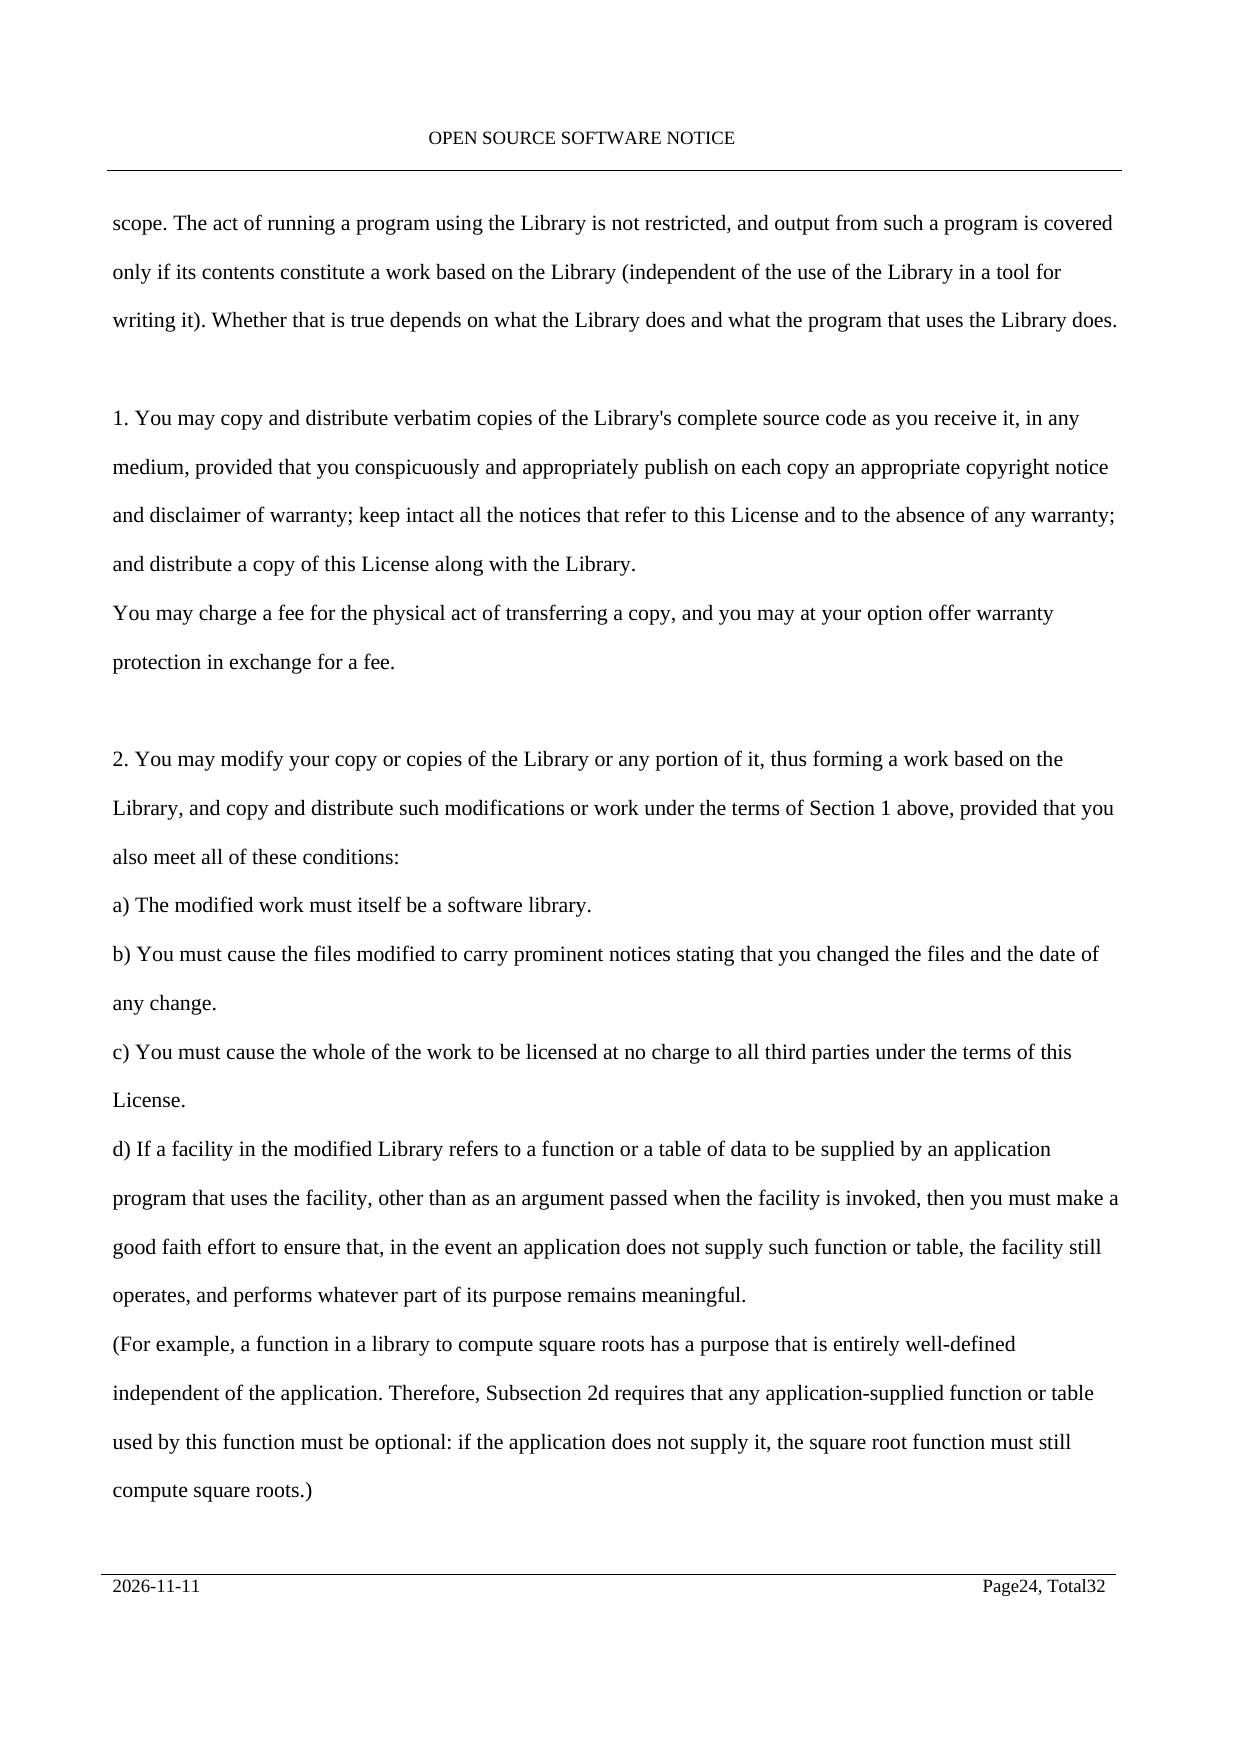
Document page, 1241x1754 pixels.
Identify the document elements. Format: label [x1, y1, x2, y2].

text [112, 206, 1128, 1506]
